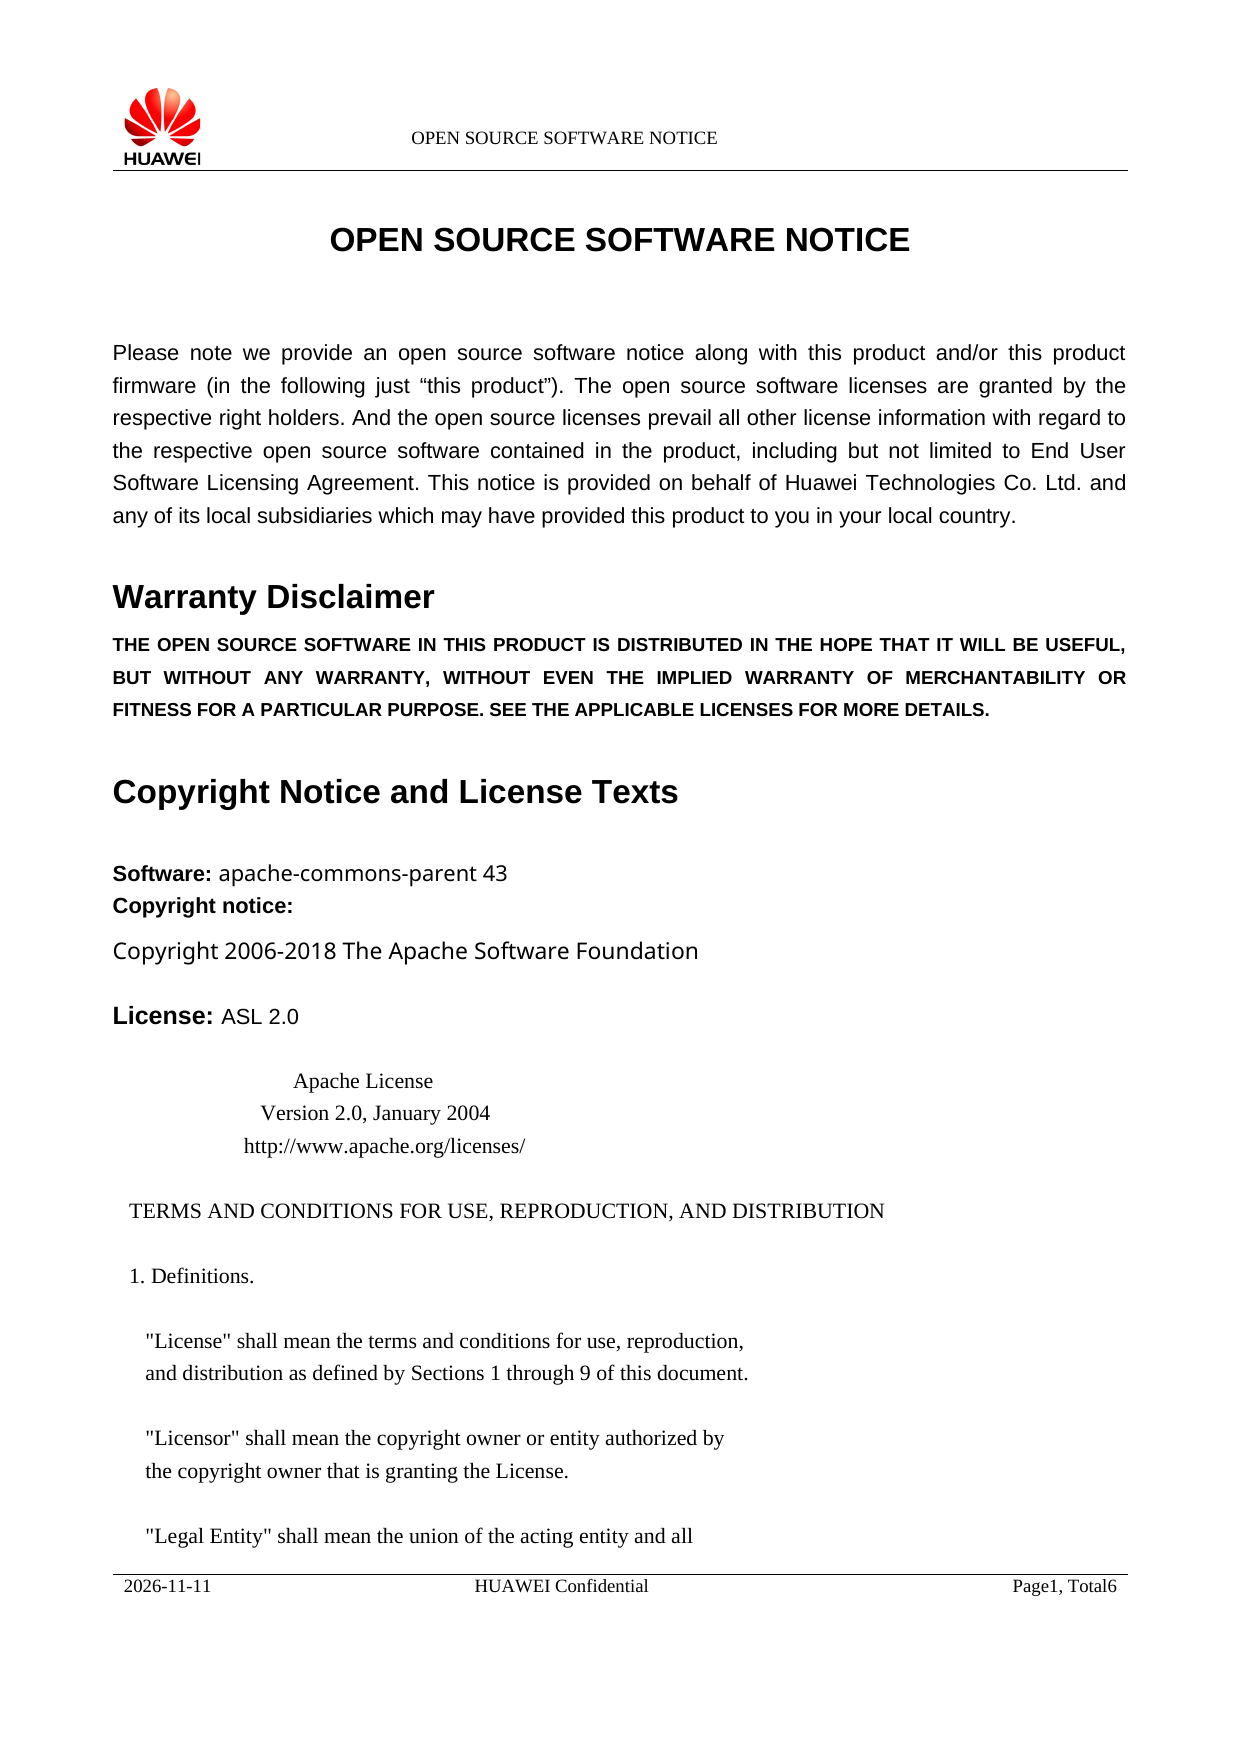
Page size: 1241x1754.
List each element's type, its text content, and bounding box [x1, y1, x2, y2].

picture [124, 88, 201, 165]
title Software: apache-commons-parent 43 [112, 856, 1128, 889]
text Warranty Disclaimer [112, 564, 1128, 629]
text OPEN SOURCE SOFTWARE NOTICE [112, 206, 1128, 271]
text License: ASL 2.0 [112, 999, 1128, 1031]
text Copyright Notice and License Texts [112, 759, 1128, 824]
text Copyright 2006-2018 The Apache Software Foundation [112, 934, 1128, 999]
text Copyright notice: [112, 889, 1128, 921]
text Please note we provide an open source software notice along with this product and/or this product firmware (in the following just “this product”). The open source software licenses are granted by the respective right holders. And the open source licenses prevail all other license information with regard to the respective open source software contained in the product, including but not limited to End User Software Licensing Agreement. This notice is provided on behalf of Huawei Technologies Co. Ltd. and any of its local subsidiaries which may have provided this product to you in your local country. [112, 336, 1128, 531]
text The open source software in this product is distributed in the hope that it will be useful, but WITHOUT ANY WARRANTY, without even the implied warranty of MERCHANTABILITY or FITNESS FOR A PARTICULAR PURPOSE. See the applicable licenses for more details. [112, 629, 1128, 726]
